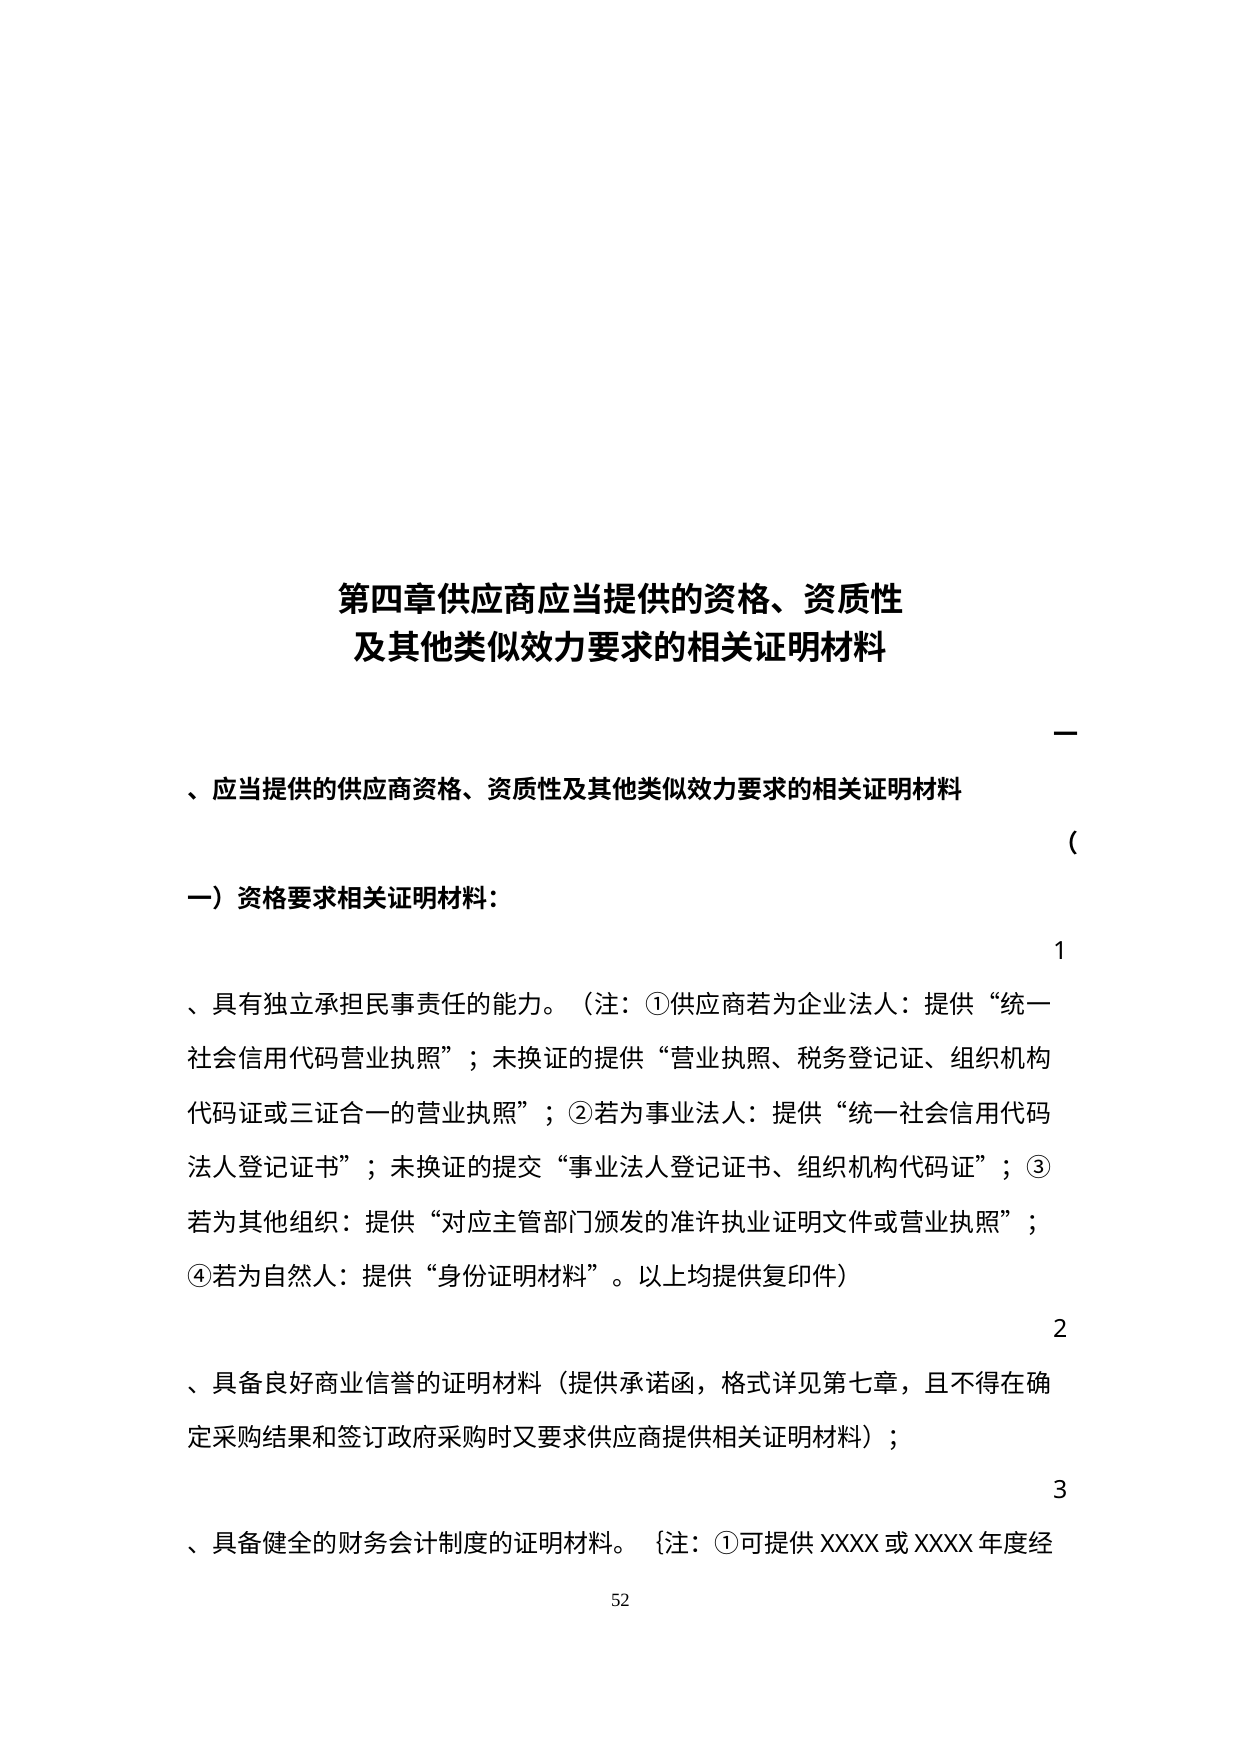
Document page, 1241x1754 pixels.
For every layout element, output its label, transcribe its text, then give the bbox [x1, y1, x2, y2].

text 1、具有独立承担民事责任的能力。（注：①供应商若为企业法人：提供“统一社会信用代码营业执照”；未换证的提供“营业执照、税务登记证、组织机构代码证或三证合一的营业执照”；②若为事业法人：提供“统一社会信用代码法人登记证书”；未换证的提交“事业法人登记证书、组织机构代码证”；③若为其他组织：提供“对应主管部门颁发的准许执业证明文件或营业执照”；④若为自然人：提供“身份证明材料”。以上均提供复印件） [187, 932, 1053, 1293]
text 2、具备良好商业信誉的证明材料（提供承诺函，格式详见第七章，且不得在确定采购结果和签订政府采购时又要求供应商提供相关证明材料）； [187, 1311, 1053, 1454]
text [187, 1472, 1053, 1560]
text （一）资格要求相关证明材料： [187, 824, 1053, 914]
title 第四章供应商应当提供的资格、资质性 及其他类似效力要求的相关证明材料 [187, 572, 1053, 669]
text 一、应当提供的供应商资格、资质性及其他类似效力要求的相关证明材料 [187, 715, 1053, 806]
